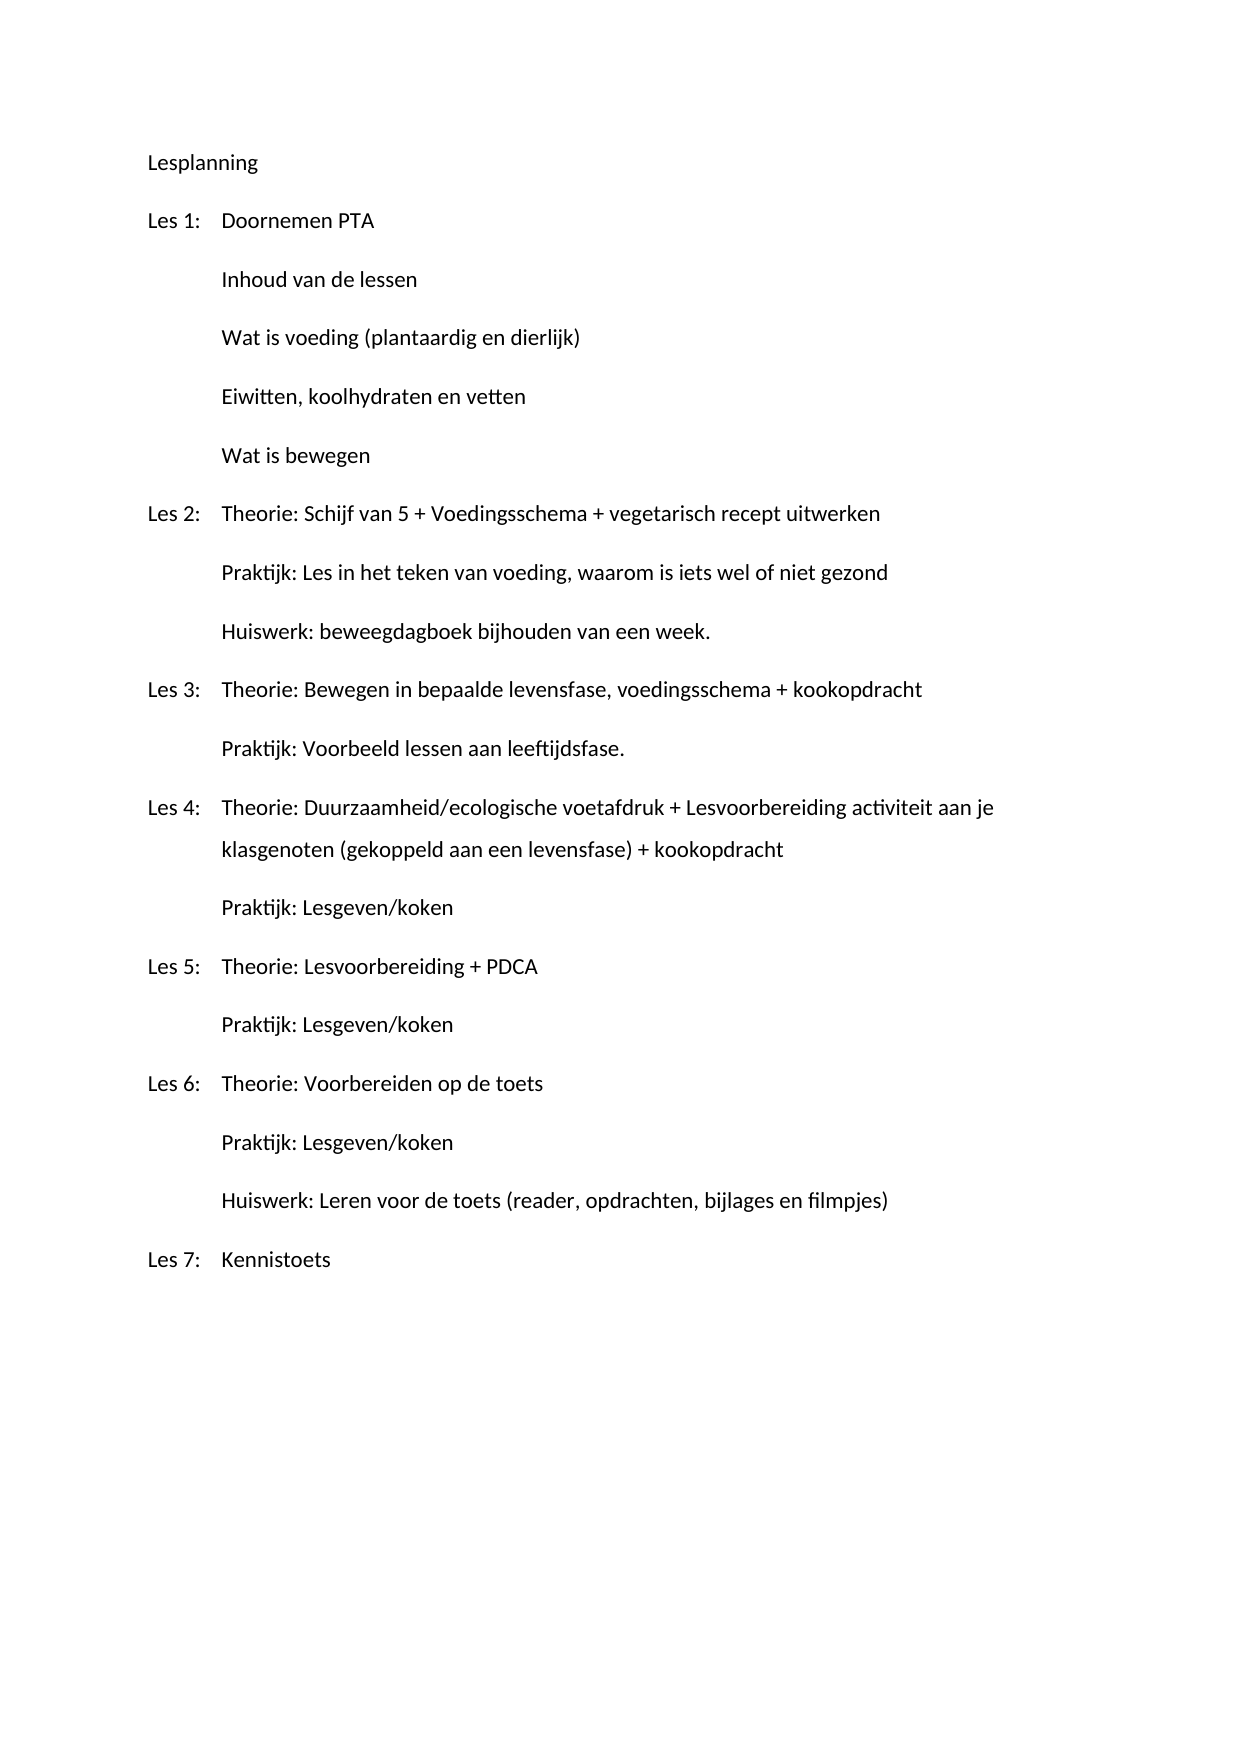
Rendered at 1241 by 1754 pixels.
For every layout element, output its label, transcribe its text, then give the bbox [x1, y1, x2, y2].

text Les 3: Theorie: Bewegen in bepaalde levensfase, voedingsschema + kookopdracht [148, 675, 1093, 703]
text Les 1: Doornemen PTA [148, 206, 1093, 234]
text Wat is bewegen [148, 441, 1093, 469]
text Les 5: Theorie: Lesvoorbereiding + PDCA [148, 952, 1093, 980]
text Les 2: Theorie: Schijf van 5 + Voedingsschema + vegetarisch recept uitwerken [148, 499, 1093, 527]
text Huiswerk: beweegdagboek bijhouden van een week. [148, 617, 1093, 645]
text Praktijk: Lesgeven/koken [148, 893, 1093, 921]
text Les 6: Theorie: Voorbereiden op de toets [148, 1069, 1093, 1097]
text Praktijk: Lesgeven/koken [148, 1011, 1093, 1039]
text Praktijk: Voorbeeld lessen aan leeftijdsfase. [148, 734, 1093, 762]
text Eiwitten, koolhydraten en vetten [148, 382, 1093, 410]
text Huiswerk: Leren voor de toets (reader, opdrachten, bijlages en filmpjes) [148, 1187, 1093, 1214]
text Inhoud van de lessen [148, 265, 1093, 293]
text Praktijk: Lesgeven/koken [148, 1128, 1093, 1156]
text Praktijk: Les in het teken van voeding, waarom is iets wel of niet gezond [148, 558, 1093, 586]
text Wat is voeding (plantaardig en dierlijk) [148, 323, 1093, 352]
text Les 4: Theorie: Duurzaamheid/ecologische voetafdruk + Lesvoorbereiding activiteit aan je klasgenoten (gekoppeld aan een levensfase) + kookopdracht [148, 793, 1093, 863]
text Lesplanning [148, 148, 1093, 176]
text Les 7: Kennistoets [148, 1245, 1093, 1273]
